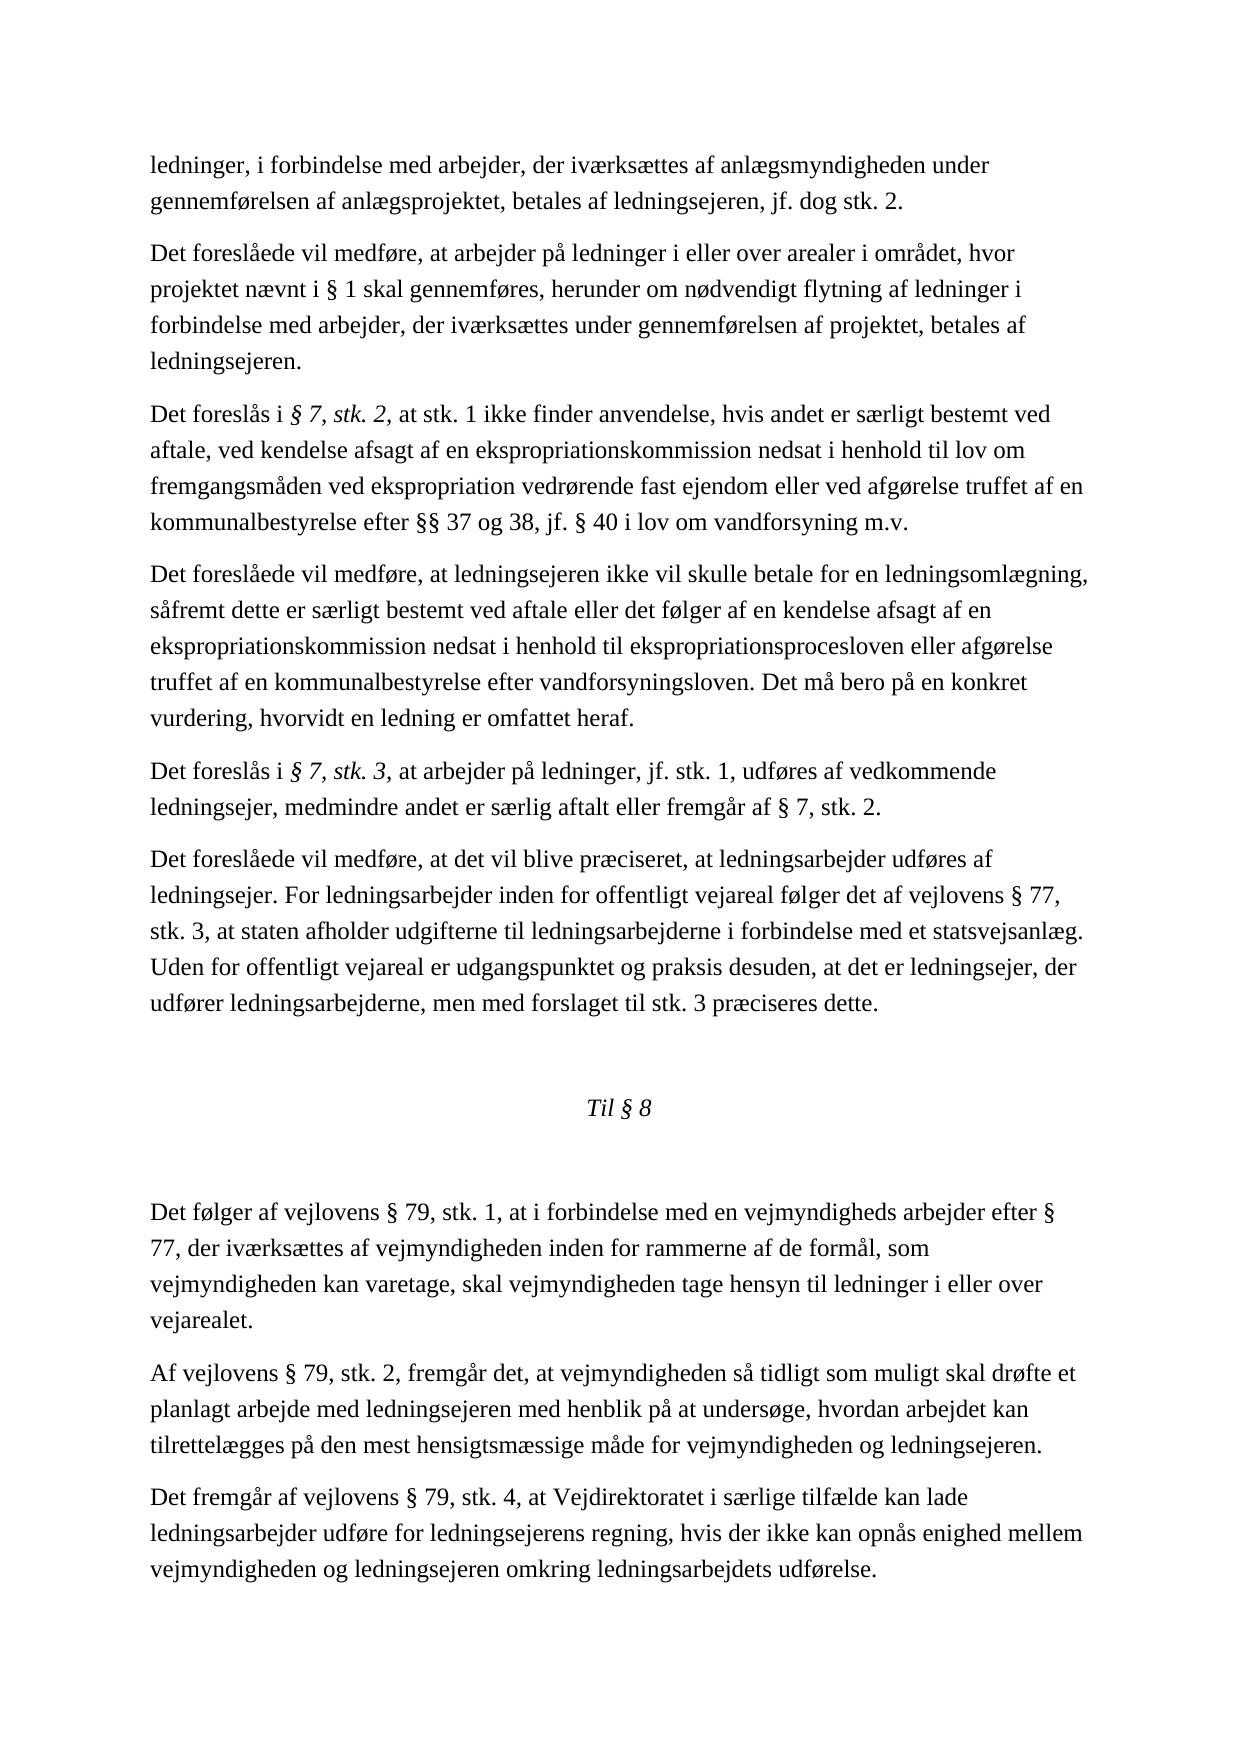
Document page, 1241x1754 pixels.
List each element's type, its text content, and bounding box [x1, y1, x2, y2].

text Af vejlovens § 79, stk. 2, fremgår det, at vejmyndigheden så tidligt som muligt skal drøfte et planlagt arbejde med ledningsejeren med henblik på at undersøge, hvordan arbejdet kan tilrettelægges på den mest hensigtsmæssige måde for vejmyndigheden og ledningsejeren. [150, 1358, 1090, 1458]
text Til § 8 [150, 1093, 1090, 1122]
text Det foreslåede vil medføre, at arbejder på ledninger i eller over arealer i området, hvor projektet nævnt i § 1 skal gennemføres, herunder om nødvendigt flytning af ledninger i forbindelse med arbejder, der iværksættes under gennemførelsen af projektet, betales af ledningsejeren. [150, 238, 1090, 375]
text Det foreslås i § 7, stk. 3, at arbejder på ledninger, jf. stk. 1, udføres af vedkommende ledningsejer, medmindre andet er særlig aftalt eller fremgår af § 7, stk. 2. [150, 756, 1090, 820]
text Det foreslås i § 7, stk. 2, at stk. 1 ikke finder anvendelse, hvis andet er særligt bestemt ved aftale, ved kendelse afsagt af en ekspropriationskommission nedsat i henhold til lov om fremgangsmåden ved ekspropriation vedrørende fast ejendom eller ved afgørelse truffet af en kommunalbestyrelse efter §§ 37 og 38, jf. § 40 i lov om vandforsyning m.v. [150, 399, 1090, 536]
text Det foreslåede vil medføre, at ledningsejeren ikke vil skulle betale for en ledningsomlægning, såfremt dette er særligt bestemt ved aftale eller det følger af en kendelse afsagt af en ekspropriationskommission nedsat i henhold til ekspropriationsprocesloven eller afgørelse truffet af en kommunalbestyrelse efter vandforsyningsloven. Det må bero på en konkret vurdering, hvorvidt en ledning er omfattet heraf. [150, 559, 1090, 732]
text Det følger af vejlovens § 79, stk. 1, at i forbindelse med en vejmyndigheds arbejder efter § 77, der iværksættes af vejmyndigheden inden for rammerne af de formål, som vejmyndigheden kan varetage, skal vejmyndigheden tage hensyn til ledninger i eller over vejarealet. [150, 1197, 1090, 1334]
text Det fremgår af vejlovens § 79, stk. 4, at Vejdirektoratet i særlige tilfælde kan lade ledningsarbejder udføre for ledningsejerens regning, hvis der ikke kan opnås enighed mellem vejmyndigheden og ledningsejeren omkring ledningsarbejdets udførelse. [150, 1482, 1090, 1583]
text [150, 150, 1090, 215]
text Det foreslåede vil medføre, at det vil blive præciseret, at ledningsarbejder udføres af ledningsejer. For ledningsarbejder inden for offentligt vejareal følger det af vejlovens § 77, stk. 3, at staten afholder udgifterne til ledningsarbejderne i forbindelse med et statsvejsanlæg. Uden for offentligt vejareal er udgangspunktet og praksis desuden, at det er ledningsejer, der udfører ledningsarbejderne, men med forslaget til stk. 3 præciseres dette. [150, 844, 1090, 1017]
